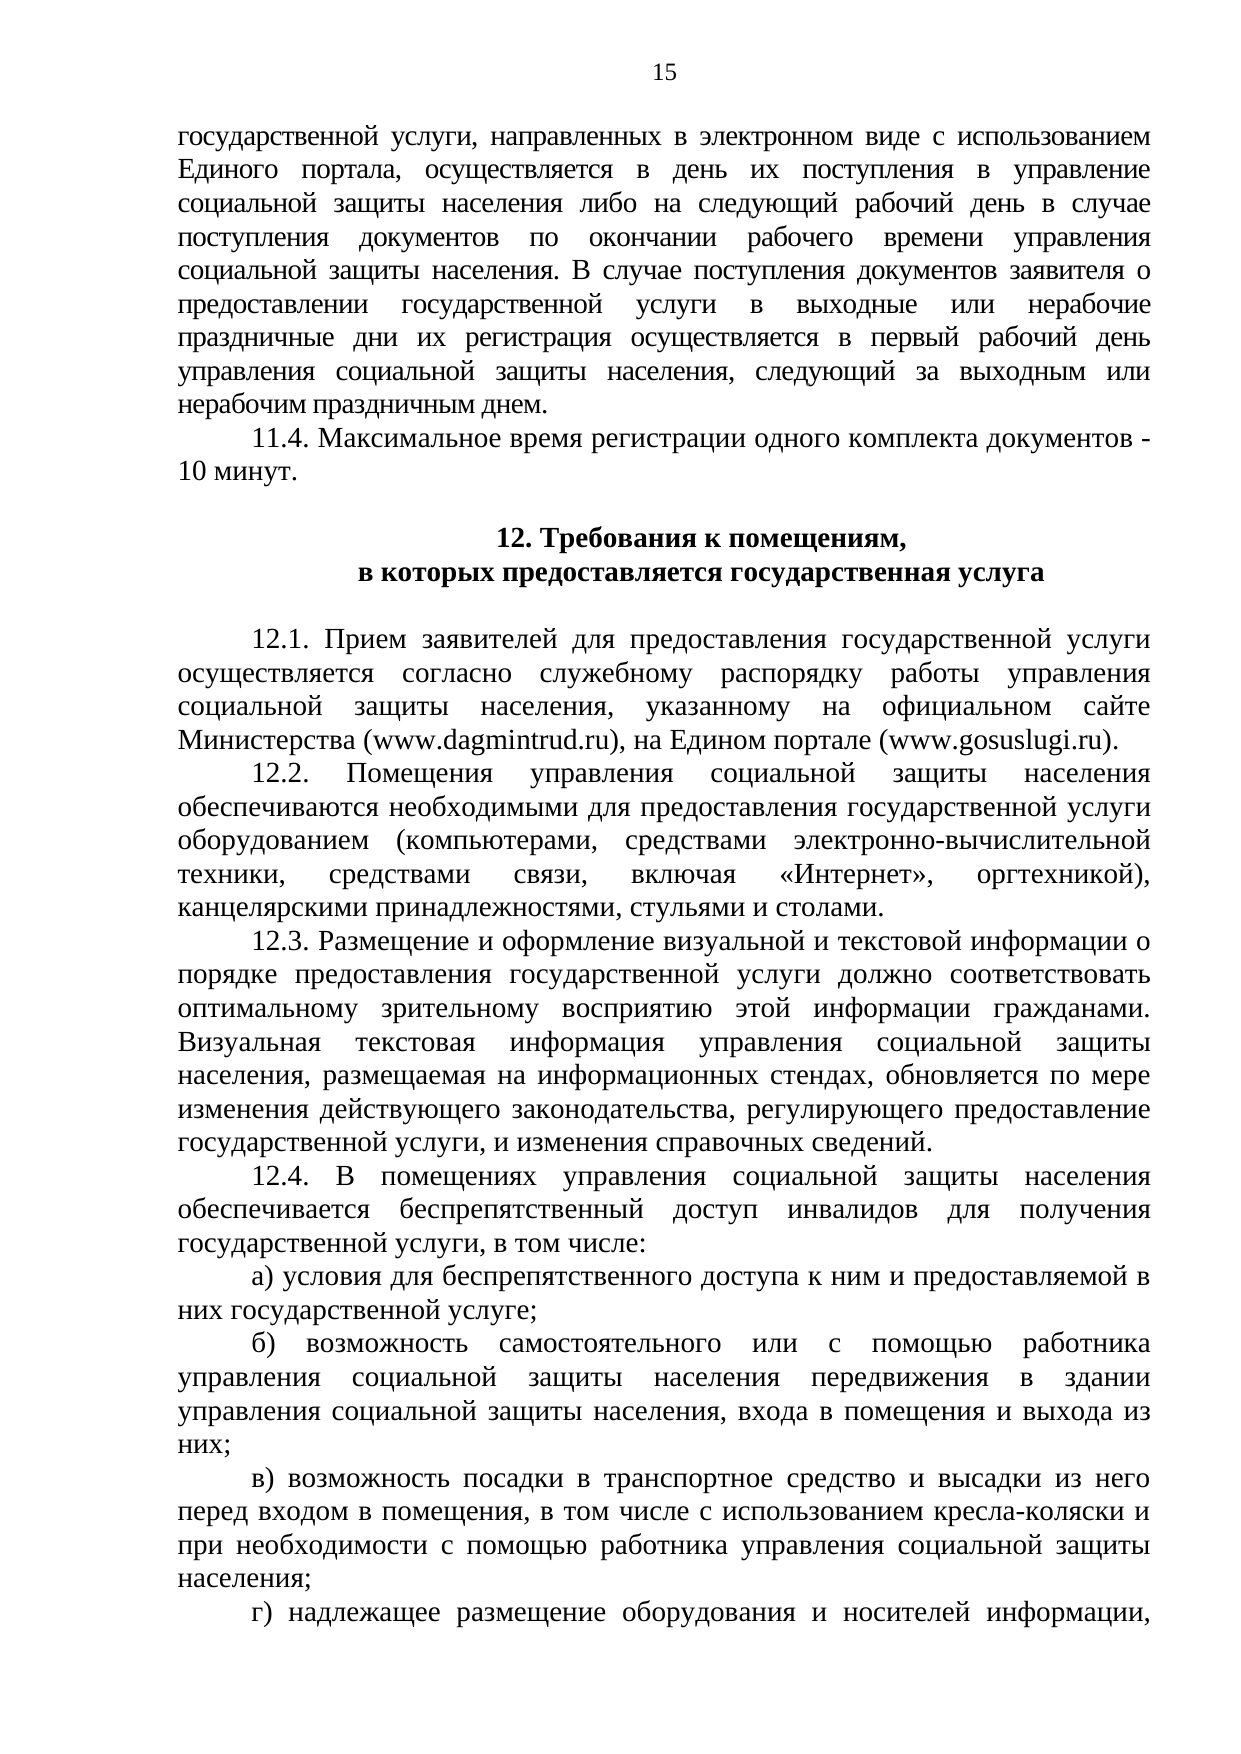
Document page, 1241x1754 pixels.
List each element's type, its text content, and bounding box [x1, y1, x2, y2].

text а) условия для беспрепятственного доступа к ним и предоставляемой в них государственной услуге; [177, 1258, 1152, 1326]
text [177, 118, 1152, 420]
text 12.4. В помещениях управления социальной защиты населения обеспечивается беспрепятственный доступ инвалидов для получения государственной услуги, в том числе: [177, 1158, 1152, 1258]
text 12.2. Помещения управления социальной защиты населения обеспечиваются необходимыми для предоставления государственной услуги оборудованием (компьютерами, средствами электронно-вычислительной техники, средствами связи, включая «Интернет», оргтехникой), канцелярскими принадлежностями, стульями и столами. [177, 755, 1152, 923]
text 11.4. Максимальное время регистрации одного комплекта документов - 10 минут. [177, 420, 1152, 487]
text в) возможность посадки в транспортное средство и высадки из него перед входом в помещения, в том числе с использованием кресла-коляски и при необходимости с помощью работника управления социальной защиты населения; [177, 1460, 1152, 1594]
text 12.1. Прием заявителей для предоставления государственной услуги осуществляется согласно служебному распорядку работы управления социальной защиты населения, указанному на официальном сайте Министерства (www.dagmintrud.ru), на Едином портале (www.gosuslugi.ru). [177, 621, 1152, 755]
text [177, 1594, 1152, 1627]
text 12. Требования к помещениям, [177, 521, 1152, 554]
text 12.3. Размещение и оформление визуальной и текстовой информации о порядке предоставления государственной услуги должно соответствовать оптимальному зрительному восприятию этой информации гражданами. Визуальная текстовая информация управления социальной защиты населения, размещаемая на информационных стендах, обновляется по мере изменения действующего законодательства, регулирующего предоставление государственной услуги, и изменения справочных сведений. [177, 923, 1152, 1158]
text б) возможность самостоятельного или с помощью работника управления социальной защиты населения передвижения в здании управления социальной защиты населения, входа в помещения и выхода из них; [177, 1326, 1152, 1460]
text в которых предоставляется государственная услуга [177, 554, 1152, 588]
